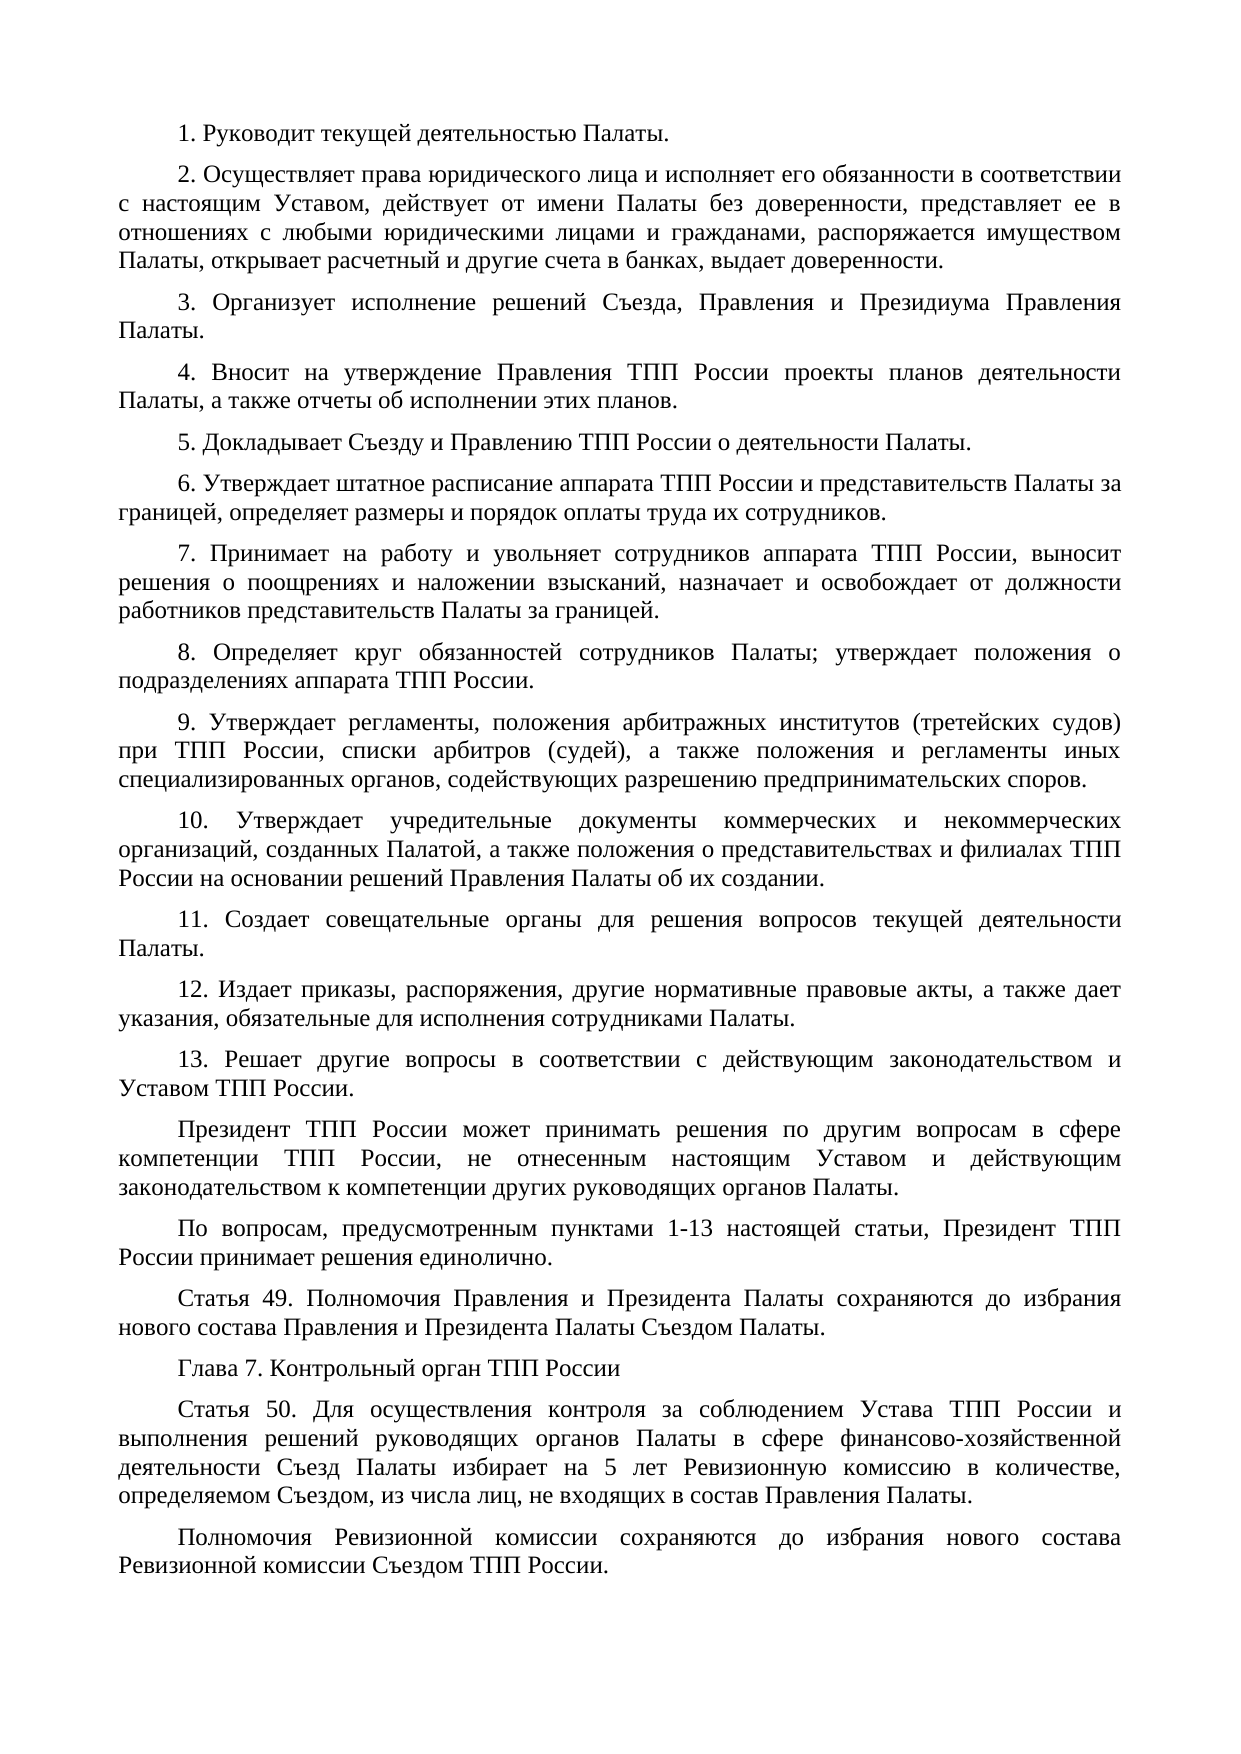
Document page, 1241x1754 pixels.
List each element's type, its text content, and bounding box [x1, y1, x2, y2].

text По вопросам, предусмотренным пунктами 1-13 настоящей статьи, Президент ТПП России принимает решения единолично. [118, 1213, 1122, 1271]
text 8. Определяет круг обязанностей сотрудников Палаты; утверждает положения о подразделениях аппарата ТПП России. [118, 637, 1122, 694]
text 1. Руководит текущей деятельностью Палаты. [118, 118, 1122, 147]
text 10. Утверждает учредительные документы коммерческих и некоммерческих организаций, созданных Палатой, а также положения о представительствах и филиалах ТПП России на основании решений Правления Палаты об их создании. [118, 806, 1122, 892]
text 6. Утверждает штатное расписание аппарата ТПП России и представительств Палаты за границей, определяет размеры и порядок оплаты труда их сотрудников. [118, 468, 1122, 526]
text Глава 7. Контрольный орган ТПП России [118, 1353, 1122, 1382]
text Статья 50. Для осуществления контроля за соблюдением Устава ТПП России и выполнения решений руководящих органов Палаты в сфере финансово-хозяйственной деятельности Съезд Палаты избирает на 5 лет Ревизионную комиссию в количестве, определяемом Съездом, из числа лиц, не входящих в состав Правления Палаты. [118, 1394, 1122, 1509]
text 13. Решает другие вопросы в соответствии с действующим законодательством и Уставом ТПП России. [118, 1044, 1122, 1102]
text Президент ТПП России может принимать решения по другим вопросам в сфере компетенции ТПП России, не отнесенным настоящим Уставом и действующим законодательством к компетенции других руководящих органов Палаты. [118, 1114, 1122, 1201]
text 12. Издает приказы, распоряжения, другие нормативные правовые акты, а также дает указания, обязательные для исполнения сотрудниками Палаты. [118, 974, 1122, 1032]
text 11. Создает совещательные органы для решения вопросов текущей деятельности Палаты. [118, 904, 1122, 962]
text 9. Утверждает регламенты, положения арбитражных институтов (третейских судов) при ТПП России, списки арбитров (судей), а также положения и регламенты иных специализированных органов, содействующих разрешению предпринимательских споров. [118, 707, 1122, 793]
text 2. Осуществляет права юридического лица и исполняет его обязанности в соответствии с настоящим Уставом, действует от имени Палаты без доверенности, представляет ее в отношениях с любыми юридическими лицами и гражданами, распоряжается имуществом Палаты, открывает расчетный и другие счета в банках, выдает доверенности. [118, 159, 1122, 274]
text 7. Принимает на работу и увольняет сотрудников аппарата ТПП России, выносит решения о поощрениях и наложении взысканий, назначает и освобождает от должности работников представительств Палаты за границей. [118, 538, 1122, 624]
text 3. Организует исполнение решений Съезда, Правления и Президиума Правления Палаты. [118, 287, 1122, 344]
text 5. Докладывает Съезду и Правлению ТПП России о деятельности Палаты. [118, 427, 1122, 456]
text 4. Вносит на утверждение Правления ТПП России проекты планов деятельности Палаты, а также отчеты об исполнении этих планов. [118, 357, 1122, 414]
text Статья 49. Полномочия Правления и Президента Палаты сохраняются до избрания нового состава Правления и Президента Палаты Съездом Палаты. [118, 1283, 1122, 1341]
text Полномочия Ревизионной комиссии сохраняются до избрания нового состава Ревизионной комиссии Съездом ТПП России. [118, 1522, 1122, 1579]
